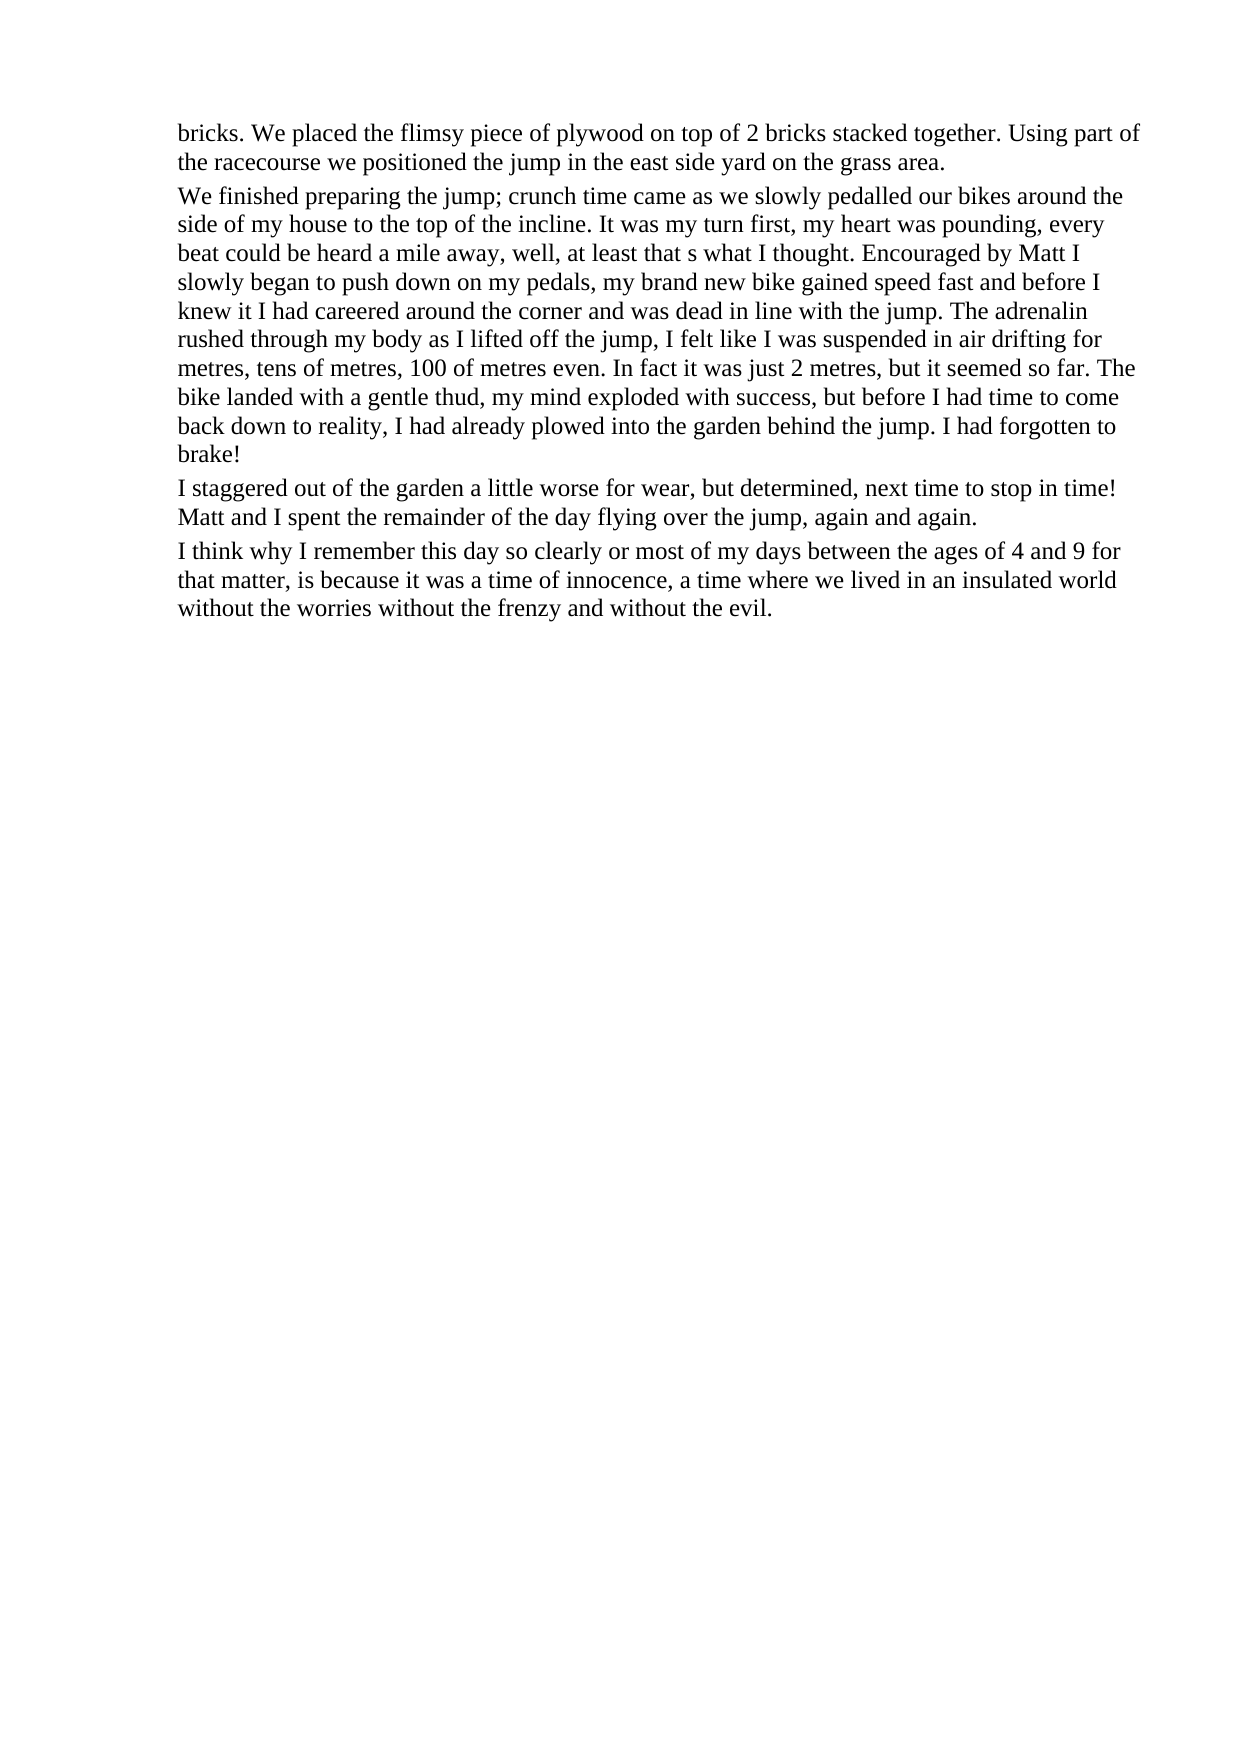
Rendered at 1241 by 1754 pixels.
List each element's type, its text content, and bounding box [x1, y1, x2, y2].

text I staggered out of the garden a little worse for wear, but determined, next time to stop in time! Matt and I spent the remainder of the day flying over the jump, again and again. [177, 473, 1152, 531]
text We finished preparing the jump; crunch time came as we slowly pedalled our bikes around the side of my house to the top of the incline. It was my turn first, my heart was pounding, every beat could be heard a mile away, well, at least that s what I thought. Encouraged by Matt I slowly began to push down on my pedals, my brand new bike gained speed fast and before I knew it I had careered around the corner and was dead in line with the jump. The adrenalin rushed through my body as I lifted off the jump, I felt like I was suspended in air drifting for metres, tens of metres, 100 of metres even. In fact it was just 2 metres, but it seemed so far. The bike landed with a gentle thud, my mind exploded with success, but before I had time to come back down to reality, I had already plowed into the garden behind the jump. I had forgotten to brake! [177, 181, 1152, 468]
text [177, 118, 1152, 176]
text I think why I remember this day so clearly or most of my days between the ages of 4 and 9 for that matter, is because it was a time of innocence, a time where we lived in an insulated world without the worries without the frenzy and without the evil. [177, 536, 1152, 622]
